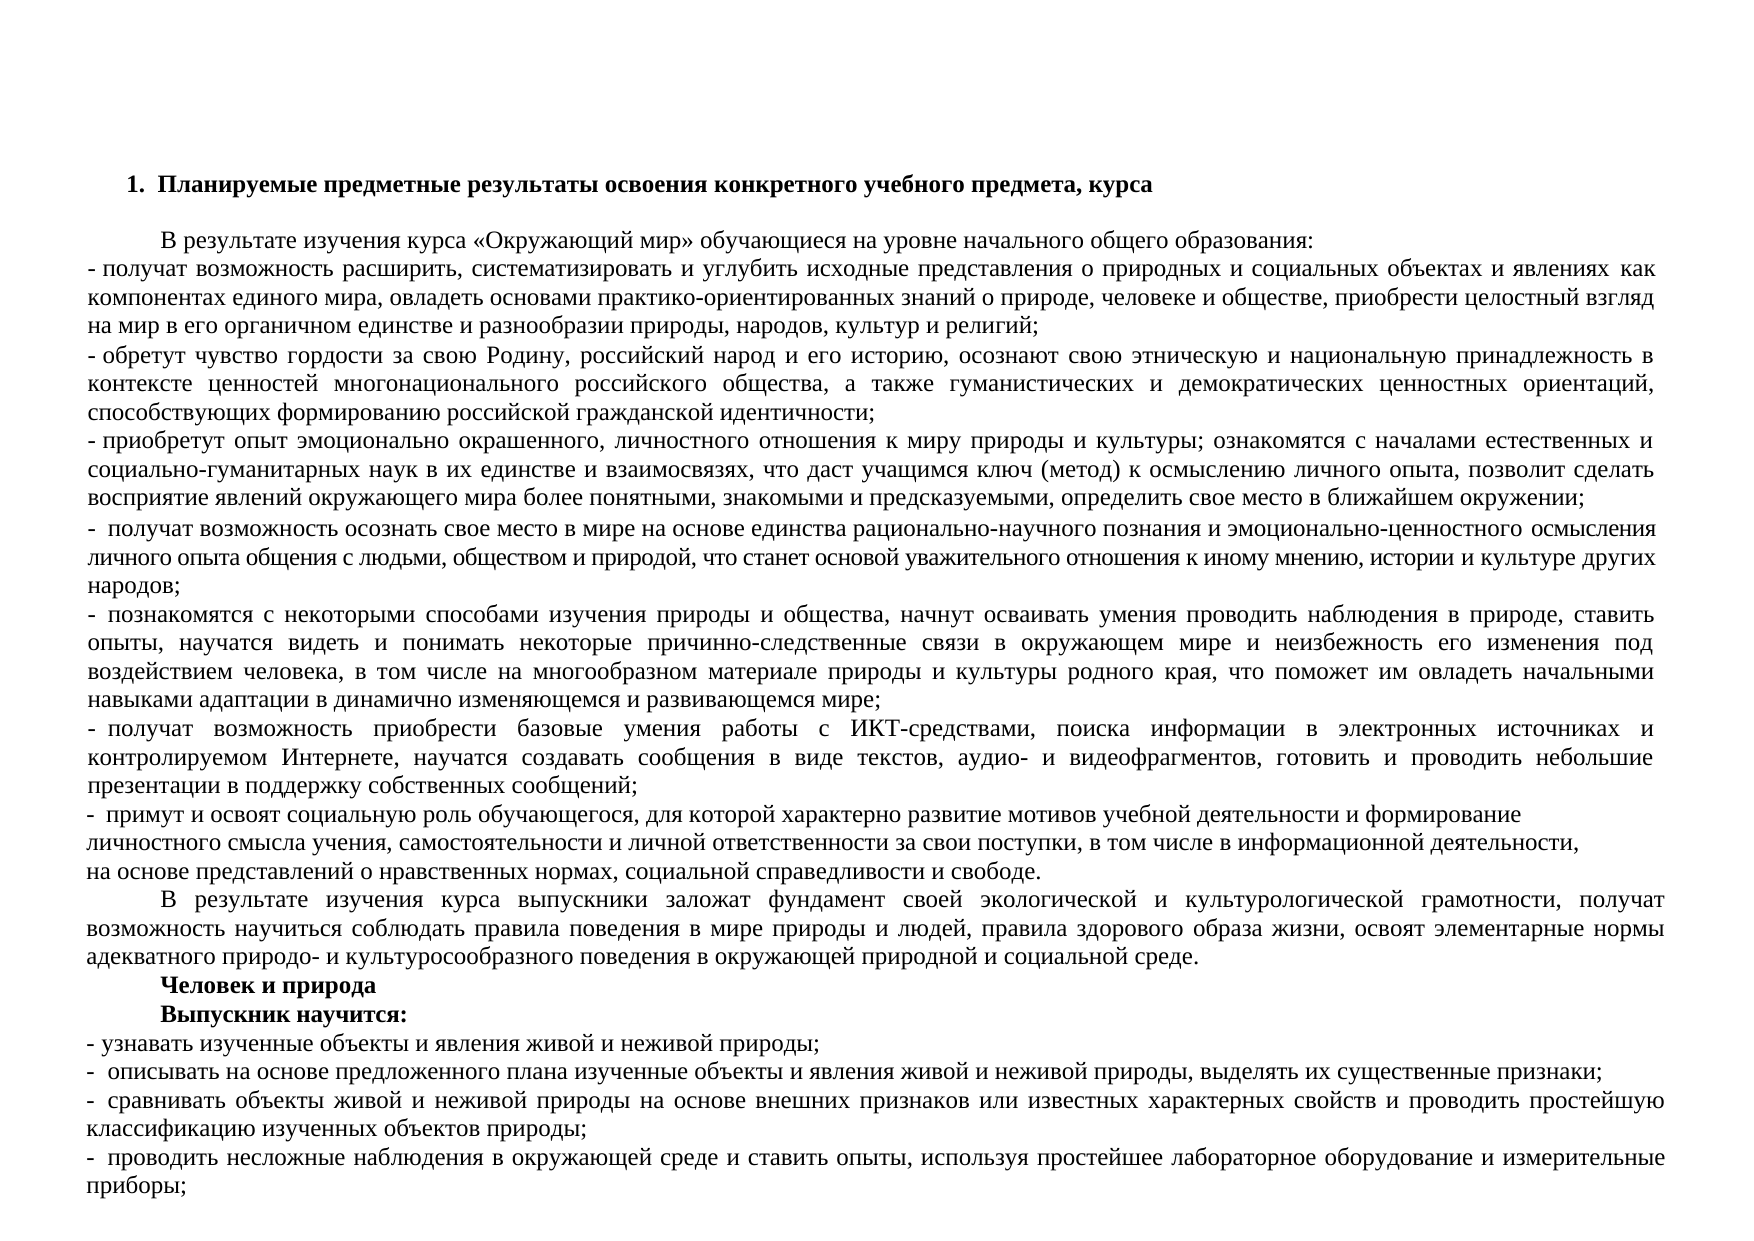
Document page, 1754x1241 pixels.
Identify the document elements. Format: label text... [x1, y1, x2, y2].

list описывать на основе предложенного плана изученные объекты и явления живой и неживой природы, выделять их существенные признаки; [86, 1057, 1667, 1085]
text В результате изучения курса «Окружающий мир» обучающиеся на уровне начального общего образования: [160, 226, 1668, 254]
list обретут чувство гордости за свою Родину, российский народ и его историю, осознают свою этническую и национальную принадлежность в контексте ценностей многонационального российского общества, а также гуманистических и демократических ценностных ориентаций, способствующих формированию российской гражданской идентичности; [87, 340, 1656, 426]
list сравнивать объекты живой и неживой природы на основе внешних признаков или известных характерных свойств и проводить простейшую классификацию изученных объектов природы; [86, 1085, 1667, 1142]
list получат возможность осознать свое место в мире на основе единства рационально-научного познания и эмоционально-ценностного осмысления личного опыта общения с людьми, обществом и природой, что станет основой уважительного отношения к иному мнению, истории и культуре других народов; [87, 514, 1656, 599]
list приобретут опыт эмоционально окрашенного, личностного отношения к миру природы и культуры; ознакомятся с началами естественных и социально-гуманитарных наук в их единстве и взаимосвязях, что даст учащимся ключ (метод) к осмыслению личного опыта, позволит сделать восприятие явлений окружающего мира более понятными, знакомыми и предсказуемыми, определить свое место в ближайшем окружении; [87, 426, 1656, 511]
text Человек и природа Выпускник научится: [160, 971, 498, 1028]
list получат возможность расширить, систематизировать и углубить исходные представления о природных и социальных объектах и явлениях как компонентах единого мира, овладеть основами практико-ориентированных знаний о природе, человеке и обществе, приобрести целостный взгляд на мир в его органичном единстве и разнообразии природы, народов, культур и религий; [87, 254, 1656, 340]
list познакомятся с некоторыми способами изучения природы и общества, начнут осваивать умения проводить наблюдения в природе, ставить опыты, научатся видеть и понимать некоторые причинно-следственные связи в окружающем мире и неизбежность его изменения под воздействием человека, в том числе на многообразном материале природы и культуры родного края, что поможет им овладеть начальными навыками адаптации в динамично изменяющемся и развивающемся мире; [87, 599, 1656, 714]
text - узнавать изученные объекты и явления живой и неживой природы; [86, 1028, 1668, 1057]
text 1. Планируемые предметные результаты освоения конкретного учебного предмета, курса [126, 169, 1668, 198]
text В результате изучения курса выпускники заложат фундамент своей экологической и культурологической грамотности, получат возможность научиться соблюдать правила поведения в мире природы и людей, правила здорового образа жизни, освоят элементарные нормы адекватного природо- и культуросообразного поведения в окружающей природной и социальной среде. [86, 885, 1667, 971]
list проводить несложные наблюдения в окружающей среде и ставить опыты, используя простейшее лабораторное оборудование и измерительные приборы; [86, 1142, 1667, 1199]
text - примут и освоят социальную роль обучающегося, для которой характерно развитие мотивов учебной деятельности и формирование личностного смысла учения, самостоятельности и личной ответственности за свои поступки, в том числе в информационной деятельности, на основе представлений о нравственных нормах, социальной справедливости и свободе. [86, 799, 1668, 885]
list получат возможность приобрести базовые умения работы с ИКТ-средствами, поиска информации в электронных источниках и контролируемом Интернете, научатся создавать сообщения в виде текстов, аудио- и видеофрагментов, готовить и проводить небольшие презентации в поддержку собственных сообщений; [87, 714, 1655, 799]
